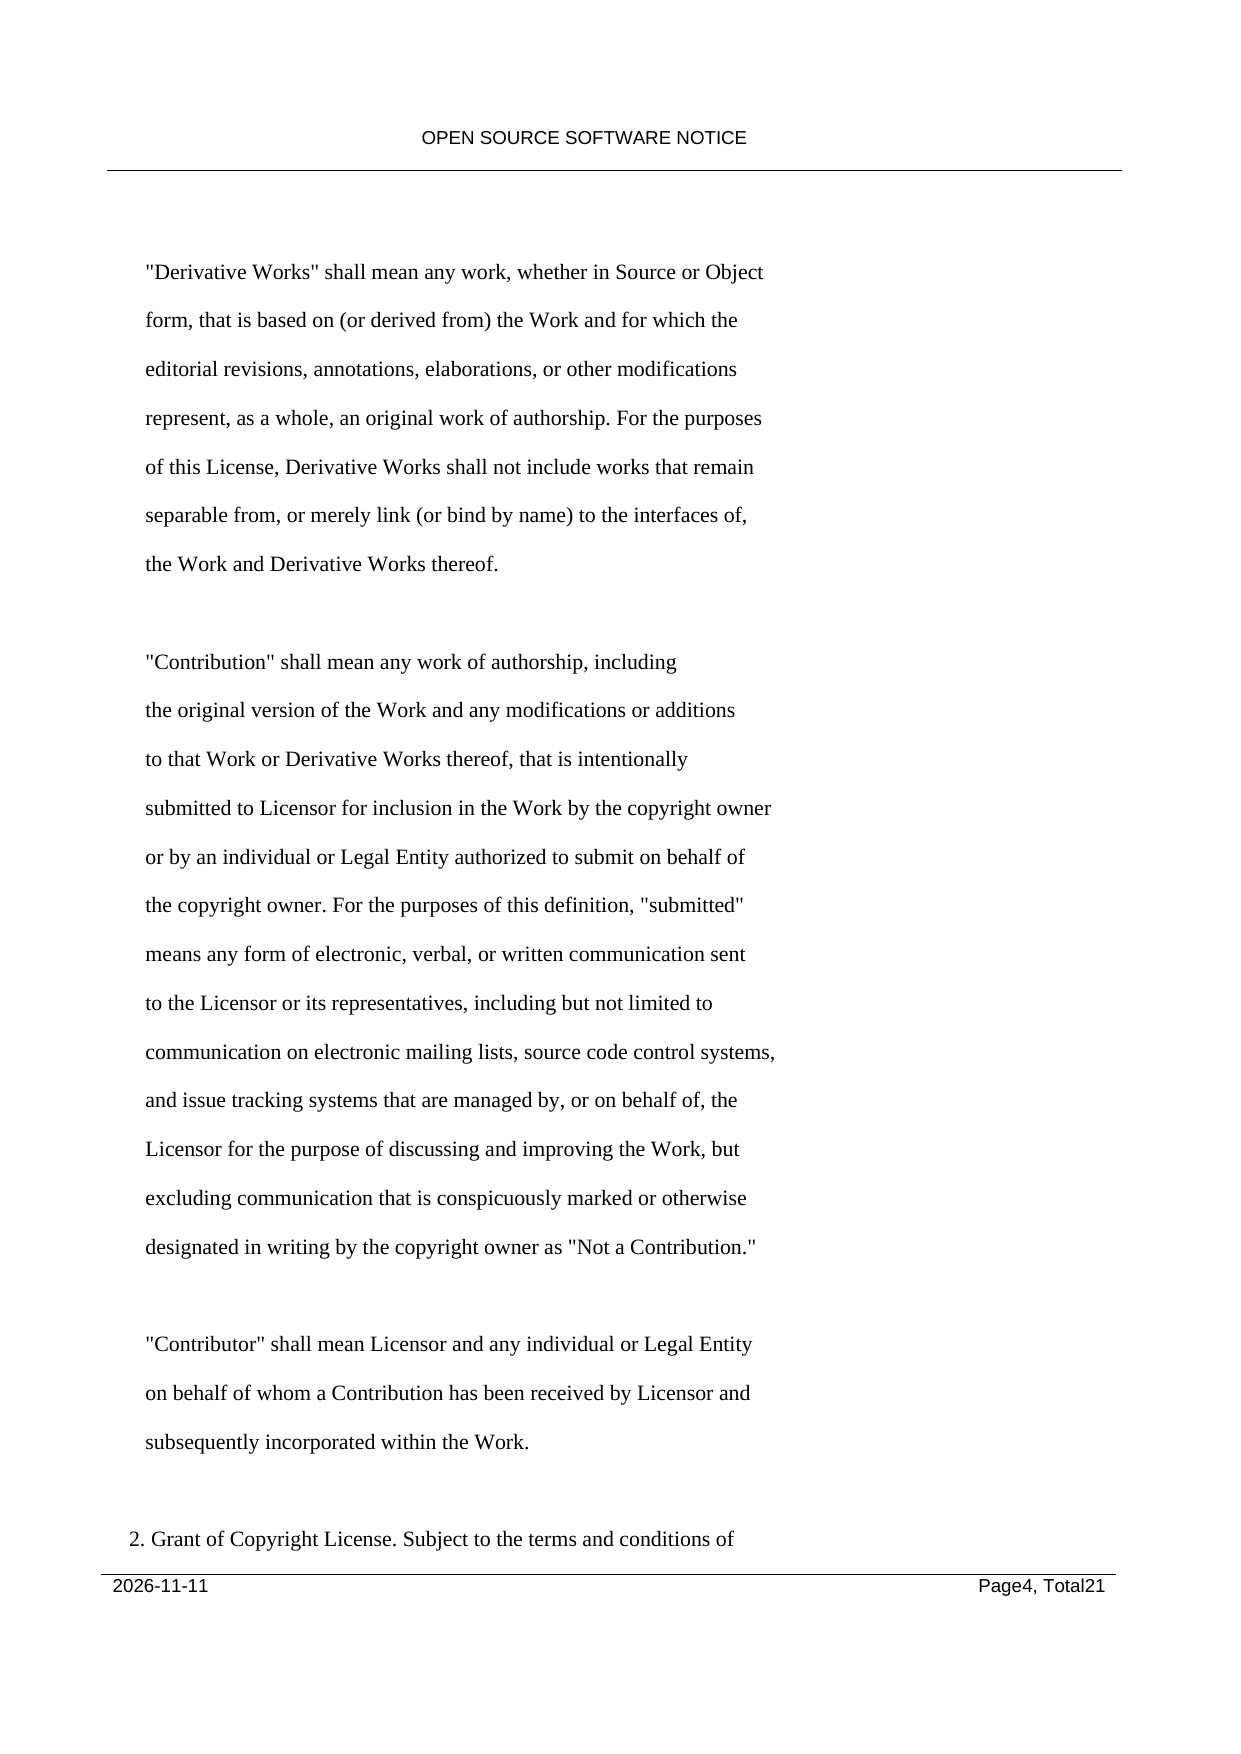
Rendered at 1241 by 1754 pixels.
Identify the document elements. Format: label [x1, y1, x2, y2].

text [112, 206, 1128, 1555]
